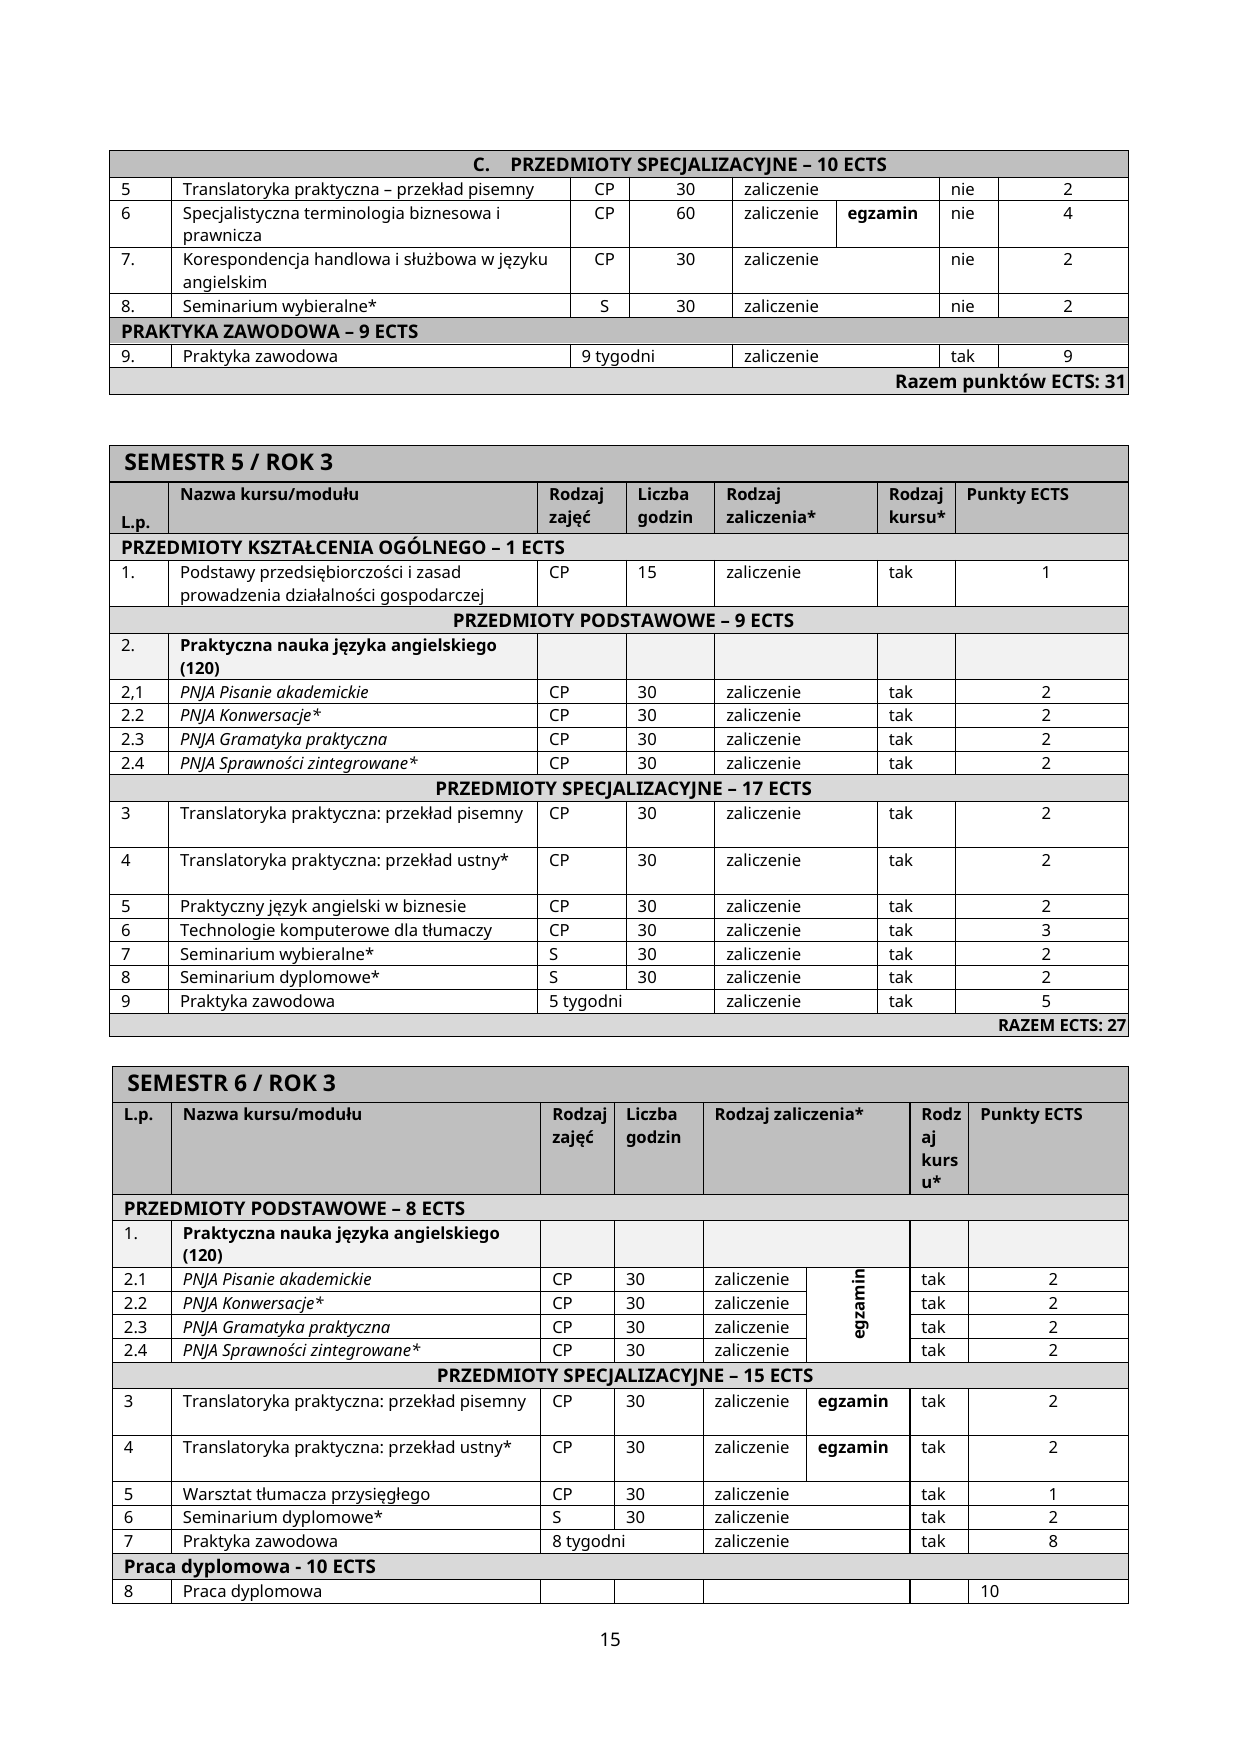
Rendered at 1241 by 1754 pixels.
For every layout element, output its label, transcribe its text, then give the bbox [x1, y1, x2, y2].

table_cell zaliczenie [715, 802, 877, 847]
table_cell 30 [615, 1339, 703, 1362]
table_cell tak [878, 752, 955, 774]
table_cell CP [541, 1268, 614, 1291]
table_cell tak [878, 561, 955, 606]
table_cell Liczba godzin [627, 483, 714, 533]
table_cell 2 [999, 248, 1128, 293]
table_cell PRZEDMIOTY SPECJALIZACYJNE – 15 ECTS [113, 1363, 1128, 1388]
table_cell Translatoryka praktyczna: przekład pisemny [172, 1389, 540, 1435]
table_cell 2.4 [113, 1339, 171, 1362]
table_cell 2.3 [110, 728, 168, 751]
table_cell Razem punktów ECTS: 31 [110, 368, 1128, 394]
table_cell zaliczenie [704, 1389, 806, 1435]
table_cell Punkty ECTS [956, 483, 1128, 533]
table_cell CP [538, 752, 626, 774]
table_cell Translatoryka praktyczna: przekład pisemny [169, 802, 537, 847]
table_cell 30 [615, 1482, 703, 1505]
table_cell PNJA Konwersacje* [172, 1292, 540, 1314]
table_cell Rodzaj zaliczenia* [704, 1103, 909, 1194]
table_cell 30 [615, 1436, 703, 1481]
table_cell zaliczenie [704, 1482, 909, 1505]
table_cell zaliczenie [704, 1292, 806, 1314]
table_cell 2 [969, 1292, 1128, 1314]
table_cell tak [911, 1315, 968, 1338]
table_cell zaliczenie [715, 704, 877, 727]
table_cell 2.3 [113, 1315, 171, 1338]
table_cell 2 [956, 942, 1128, 965]
table_cell zaliczenie [704, 1268, 806, 1291]
table_cell PRAKTYKA ZAWODOWA – 9 ECTS [110, 318, 1128, 343]
table_cell Specjalistyczna terminologia biznesowa i prawnicza [172, 201, 570, 247]
table_cell zaliczenie [715, 680, 877, 703]
table_cell PRZEDMIOTY KSZTAŁCENIA OGÓLNEGO – 1 ECTS [110, 534, 1128, 560]
table_cell Rodzaj zajęć [538, 483, 626, 533]
table_cell Praktyka zawodowa [169, 990, 537, 1012]
table_cell CP [541, 1292, 614, 1314]
table_cell Praca dyplomowa - 10 ECTS [113, 1554, 1128, 1579]
table_cell zaliczenie [733, 201, 836, 247]
table_cell 1 [969, 1482, 1128, 1505]
table_cell CP [538, 728, 626, 751]
table_cell Liczba godzin [615, 1103, 703, 1194]
table_cell PNJA Gramatyka praktyczna [169, 728, 537, 751]
table_cell 30 [627, 919, 714, 941]
table_cell 2 [956, 848, 1128, 894]
table_cell CP [571, 201, 629, 247]
table_header SEMESTR 6 / ROK 3 [113, 1067, 1128, 1102]
table_cell CP [538, 895, 626, 917]
table_cell 5 [110, 895, 168, 917]
table_cell tak [911, 1292, 968, 1314]
table_cell Translatoryka praktyczna: przekład ustny* [172, 1436, 540, 1481]
table_cell [704, 1580, 909, 1603]
table_cell 8 [110, 966, 168, 989]
table_cell Korespondencja handlowa i służbowa w języku angielskim [172, 248, 570, 293]
table_cell Praktyczna nauka języka angielskiego (120) [172, 1221, 540, 1267]
table_cell 8. [110, 294, 171, 317]
table_cell 3 [113, 1389, 171, 1435]
table_cell CP [541, 1315, 614, 1338]
table_cell tak [911, 1436, 968, 1481]
table_cell zaliczenie [715, 966, 877, 989]
table_cell RAZEM ECTS: 27 [110, 1014, 1128, 1036]
table_cell [911, 1580, 968, 1603]
table_cell 1 [956, 561, 1128, 606]
table_cell zaliczenie [733, 248, 939, 293]
table_cell tak [940, 345, 998, 367]
table_cell nie [940, 178, 998, 200]
table_cell S [541, 1506, 614, 1529]
table_cell tak [911, 1482, 968, 1505]
table_cell 30 [630, 178, 732, 200]
table_cell 30 [627, 802, 714, 847]
table_header SEMESTR 5 / ROK 3 [110, 446, 1128, 481]
table_cell tak [878, 990, 955, 1012]
table_cell 2 [999, 294, 1128, 317]
table_cell CP [538, 704, 626, 727]
table_cell 60 [630, 201, 732, 247]
table_cell CP [538, 802, 626, 847]
table_cell Praktyczna nauka języka angielskiego (120) [169, 634, 537, 679]
table_cell tak [878, 919, 955, 941]
table_cell PNJA Pisanie akademickie [172, 1268, 540, 1291]
table_cell zaliczenie [715, 990, 877, 1012]
table_cell 30 [627, 942, 714, 965]
table_cell [704, 1221, 909, 1267]
table_cell 7 [110, 942, 168, 965]
table_cell 3 [110, 802, 168, 847]
table_cell Seminarium dyplomowe* [172, 1506, 540, 1529]
table_cell egzamin [807, 1436, 909, 1481]
table_cell 6 [113, 1506, 171, 1529]
table_cell tak [878, 966, 955, 989]
table_cell 9 [999, 345, 1128, 367]
table_cell 5 [113, 1482, 171, 1505]
table_cell zaliczenie [715, 919, 877, 941]
table_cell 2 [956, 704, 1128, 727]
table_cell 2.1 [113, 1268, 171, 1291]
table_cell tak [911, 1339, 968, 1362]
table_cell egzamin [807, 1268, 909, 1362]
table_cell 4 [110, 848, 168, 894]
table_cell 2 [969, 1436, 1128, 1481]
table_cell PNJA Sprawności zintegrowane* [169, 752, 537, 774]
table_cell PNJA Gramatyka praktyczna [172, 1315, 540, 1338]
table_cell tak [878, 728, 955, 751]
table_cell zaliczenie [715, 848, 877, 894]
table_cell [541, 1221, 614, 1267]
table_cell 3 [956, 919, 1128, 941]
table_cell 2 [969, 1315, 1128, 1338]
table_cell PRZEDMIOTY SPECJALIZACYJNE – 10 ECTS [110, 151, 1128, 177]
table_cell 2 [956, 680, 1128, 703]
table_cell zaliczenie [733, 345, 939, 367]
table_cell tak [878, 704, 955, 727]
table_cell zaliczenie [704, 1339, 806, 1362]
table_cell 9 [110, 990, 168, 1012]
table_cell tak [911, 1506, 968, 1529]
table_cell 30 [615, 1268, 703, 1291]
table_cell 30 [627, 966, 714, 989]
table_cell 2 [999, 178, 1128, 200]
table_cell 1. [113, 1221, 171, 1267]
table_cell egzamin [807, 1389, 909, 1435]
table_cell 2.2 [110, 704, 168, 727]
table_cell Warsztat tłumacza przysięgłego [172, 1482, 540, 1505]
table_cell [878, 634, 955, 679]
table_cell CP [538, 919, 626, 941]
table_cell 30 [630, 294, 732, 317]
table_cell 2 [969, 1268, 1128, 1291]
table_cell Nazwa kursu/modułu [169, 483, 537, 533]
table_cell zaliczenie [715, 752, 877, 774]
table_cell 2 [956, 728, 1128, 751]
table_cell 30 [615, 1315, 703, 1338]
table_cell [541, 1580, 614, 1603]
table_cell Seminarium wybieralne* [169, 942, 537, 965]
table_cell PNJA Pisanie akademickie [169, 680, 537, 703]
table_cell Nazwa kursu/modułu [172, 1103, 540, 1194]
table_cell 30 [627, 752, 714, 774]
table_cell 9 tygodni [571, 345, 732, 367]
table_cell Rodzaj kursu* [878, 483, 955, 533]
table_cell PRZEDMIOTY PODSTAWOWE – 9 ECTS [110, 607, 1128, 633]
table_cell CP [571, 248, 629, 293]
table_cell CP [538, 848, 626, 894]
table_cell tak [878, 802, 955, 847]
table_cell Podstawy przedsiębiorczości i zasad prowadzenia działalności gospodarczej [169, 561, 537, 606]
table_cell zaliczenie [733, 294, 939, 317]
table_cell 2 [956, 966, 1128, 989]
table_cell tak [878, 680, 955, 703]
table_cell 2 [956, 752, 1128, 774]
table_cell 2. [110, 634, 168, 679]
table_cell Rodzaj zajęć [541, 1103, 614, 1194]
table_cell 30 [627, 895, 714, 917]
table_cell PNJA Sprawności zintegrowane* [172, 1339, 540, 1362]
table_cell PNJA Konwersacje* [169, 704, 537, 727]
table_cell L.p. [110, 483, 168, 533]
table_cell [615, 1580, 703, 1603]
table_cell PRZEDMIOTY PODSTAWOWE – 8 ECTS [113, 1195, 1128, 1220]
table_cell 8 tygodni [541, 1530, 703, 1552]
table_cell 2.2 [113, 1292, 171, 1314]
table_cell 2,1 [110, 680, 168, 703]
table_cell Seminarium dyplomowe* [169, 966, 537, 989]
table_cell 7. [110, 248, 171, 293]
table_cell Translatoryka praktyczna: przekład ustny* [169, 848, 537, 894]
table_cell zaliczenie [704, 1436, 806, 1481]
table_cell zaliczenie [704, 1506, 909, 1529]
table_cell CP [571, 178, 629, 200]
table_cell CP [541, 1436, 614, 1481]
table_cell 5 [110, 178, 171, 200]
table_cell 30 [615, 1506, 703, 1529]
table_cell 30 [627, 680, 714, 703]
table_cell zaliczenie [704, 1315, 806, 1338]
table_cell 7 [113, 1530, 171, 1552]
table_cell zaliczenie [715, 561, 877, 606]
table_cell nie [940, 248, 998, 293]
table_cell 30 [615, 1389, 703, 1435]
table_cell 8 [113, 1580, 171, 1603]
table_cell 10 [969, 1580, 1128, 1603]
table_cell 15 [627, 561, 714, 606]
table_cell egzamin [837, 201, 939, 247]
table_cell 5 [956, 990, 1128, 1012]
table_cell Rodzaj kursu* [911, 1103, 968, 1194]
table_cell Punkty ECTS [969, 1103, 1128, 1194]
table_cell nie [940, 201, 998, 247]
table_cell Translatoryka praktyczna – przekład pisemny [172, 178, 570, 200]
table_cell Praktyczny język angielski w biznesie [169, 895, 537, 917]
table_cell zaliczenie [715, 728, 877, 751]
table_cell 2 [969, 1506, 1128, 1529]
table_cell 5 tygodni [538, 990, 714, 1012]
table_cell Praca dyplomowa [172, 1580, 540, 1603]
table_cell 9. [110, 345, 171, 367]
table_cell 8 [969, 1530, 1128, 1552]
table_cell zaliczenie [704, 1530, 909, 1552]
table_cell 30 [630, 248, 732, 293]
table_cell [627, 634, 714, 679]
table_cell 2 [956, 802, 1128, 847]
table_cell Rodzaj zaliczenia* [715, 483, 877, 533]
table_cell 4 [999, 201, 1128, 247]
table_cell CP [538, 680, 626, 703]
table_cell zaliczenie [715, 895, 877, 917]
table_cell 2 [969, 1389, 1128, 1435]
table_cell PRZEDMIOTY SPECJALIZACYJNE – 17 ECTS [110, 775, 1128, 801]
table_cell tak [911, 1268, 968, 1291]
table_cell S [571, 294, 629, 317]
table_cell L.p. [113, 1103, 171, 1194]
table_cell Seminarium wybieralne* [172, 294, 570, 317]
table_cell nie [940, 294, 998, 317]
table_cell zaliczenie [715, 942, 877, 965]
table_cell Praktyka zawodowa [172, 1530, 540, 1552]
table_cell 30 [627, 728, 714, 751]
table_cell [956, 634, 1128, 679]
table_cell [538, 634, 626, 679]
table_cell [911, 1221, 968, 1267]
table_cell 2 [969, 1339, 1128, 1362]
table_cell [969, 1221, 1128, 1267]
table_cell CP [541, 1482, 614, 1505]
table_cell tak [911, 1530, 968, 1552]
table_cell CP [538, 561, 626, 606]
table_cell 2.4 [110, 752, 168, 774]
table_cell 4 [113, 1436, 171, 1481]
table_cell [615, 1221, 703, 1267]
table_cell 30 [627, 704, 714, 727]
table_cell 6 [110, 201, 171, 247]
table_cell 30 [627, 848, 714, 894]
table_cell [715, 634, 877, 679]
table_cell 30 [615, 1292, 703, 1314]
table_cell tak [878, 942, 955, 965]
table_cell Praktyka zawodowa [172, 345, 570, 367]
table_cell S [538, 966, 626, 989]
table_cell Technologie komputerowe dla tłumaczy [169, 919, 537, 941]
table_cell CP [541, 1339, 614, 1362]
table_cell tak [878, 848, 955, 894]
table_cell 6 [110, 919, 168, 941]
table_cell zaliczenie [733, 178, 939, 200]
table_cell tak [911, 1389, 968, 1435]
table_cell 1. [110, 561, 168, 606]
table_cell CP [541, 1389, 614, 1435]
table_cell S [538, 942, 626, 965]
table_cell tak [878, 895, 955, 917]
table_cell 2 [956, 895, 1128, 917]
